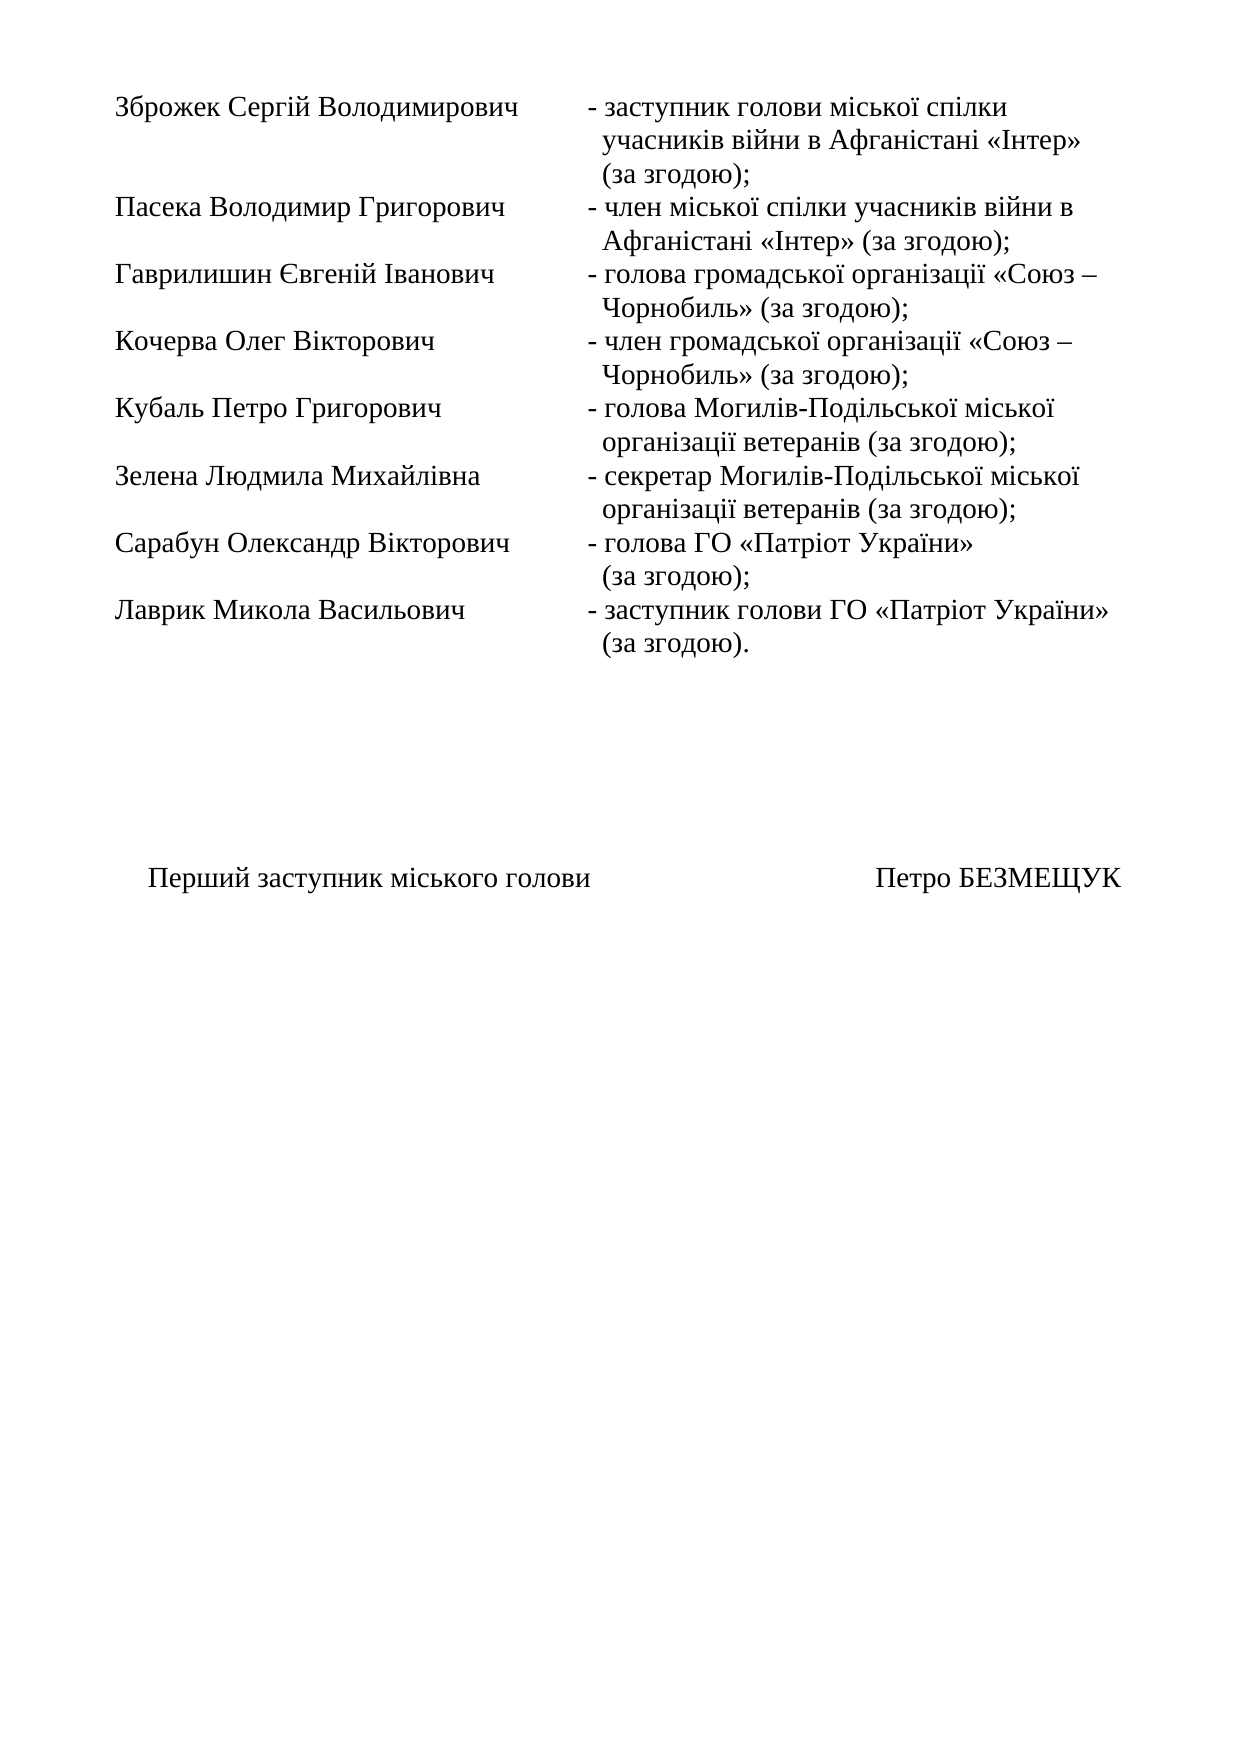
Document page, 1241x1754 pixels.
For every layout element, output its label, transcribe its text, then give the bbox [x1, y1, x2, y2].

table_cell - голова ГО «Патріот України» (за згодою); [576, 525, 1137, 592]
table_cell - заступник голови міської спілки учасників війни в Афганістані «Інтер» (за згодою); [576, 89, 1137, 189]
table_cell - секретар Могилів-Подільської міської організації ветеранів (за згодою); [576, 458, 1137, 525]
table_cell Сарабун Олександр Вікторович [103, 525, 576, 592]
table_cell Зброжек Сергій Володимирович [103, 89, 576, 189]
table_cell Гаврилишин Євгеній Іванович [103, 256, 576, 323]
table_cell - заступник голови ГО «Патріот України» (за згодою). [576, 592, 1137, 659]
table_cell Кочерва Олег Вікторович [103, 324, 576, 391]
table_cell Зелена Людмила Михайлівна [103, 458, 576, 525]
table_cell - голова Могилів-Подільської міської організації ветеранів (за згодою); [576, 391, 1137, 458]
table_cell - член міської спілки учасників війни в Афганістані «Інтер» (за згодою); [576, 189, 1137, 256]
table_cell Пасека Володимир Григорович [103, 189, 576, 256]
table_cell - член громадської організації «Союз – Чорнобиль» (за згодою); [576, 324, 1137, 391]
table_cell Лаврик Микола Васильович [103, 592, 576, 659]
table_cell Кубаль Петро Григорович [103, 391, 576, 458]
table_cell - голова громадської організації «Союз – Чорнобиль» (за згодою); [576, 256, 1137, 323]
text Перший заступник міського голови Петро БЕЗМЕЩУК [148, 860, 1167, 894]
